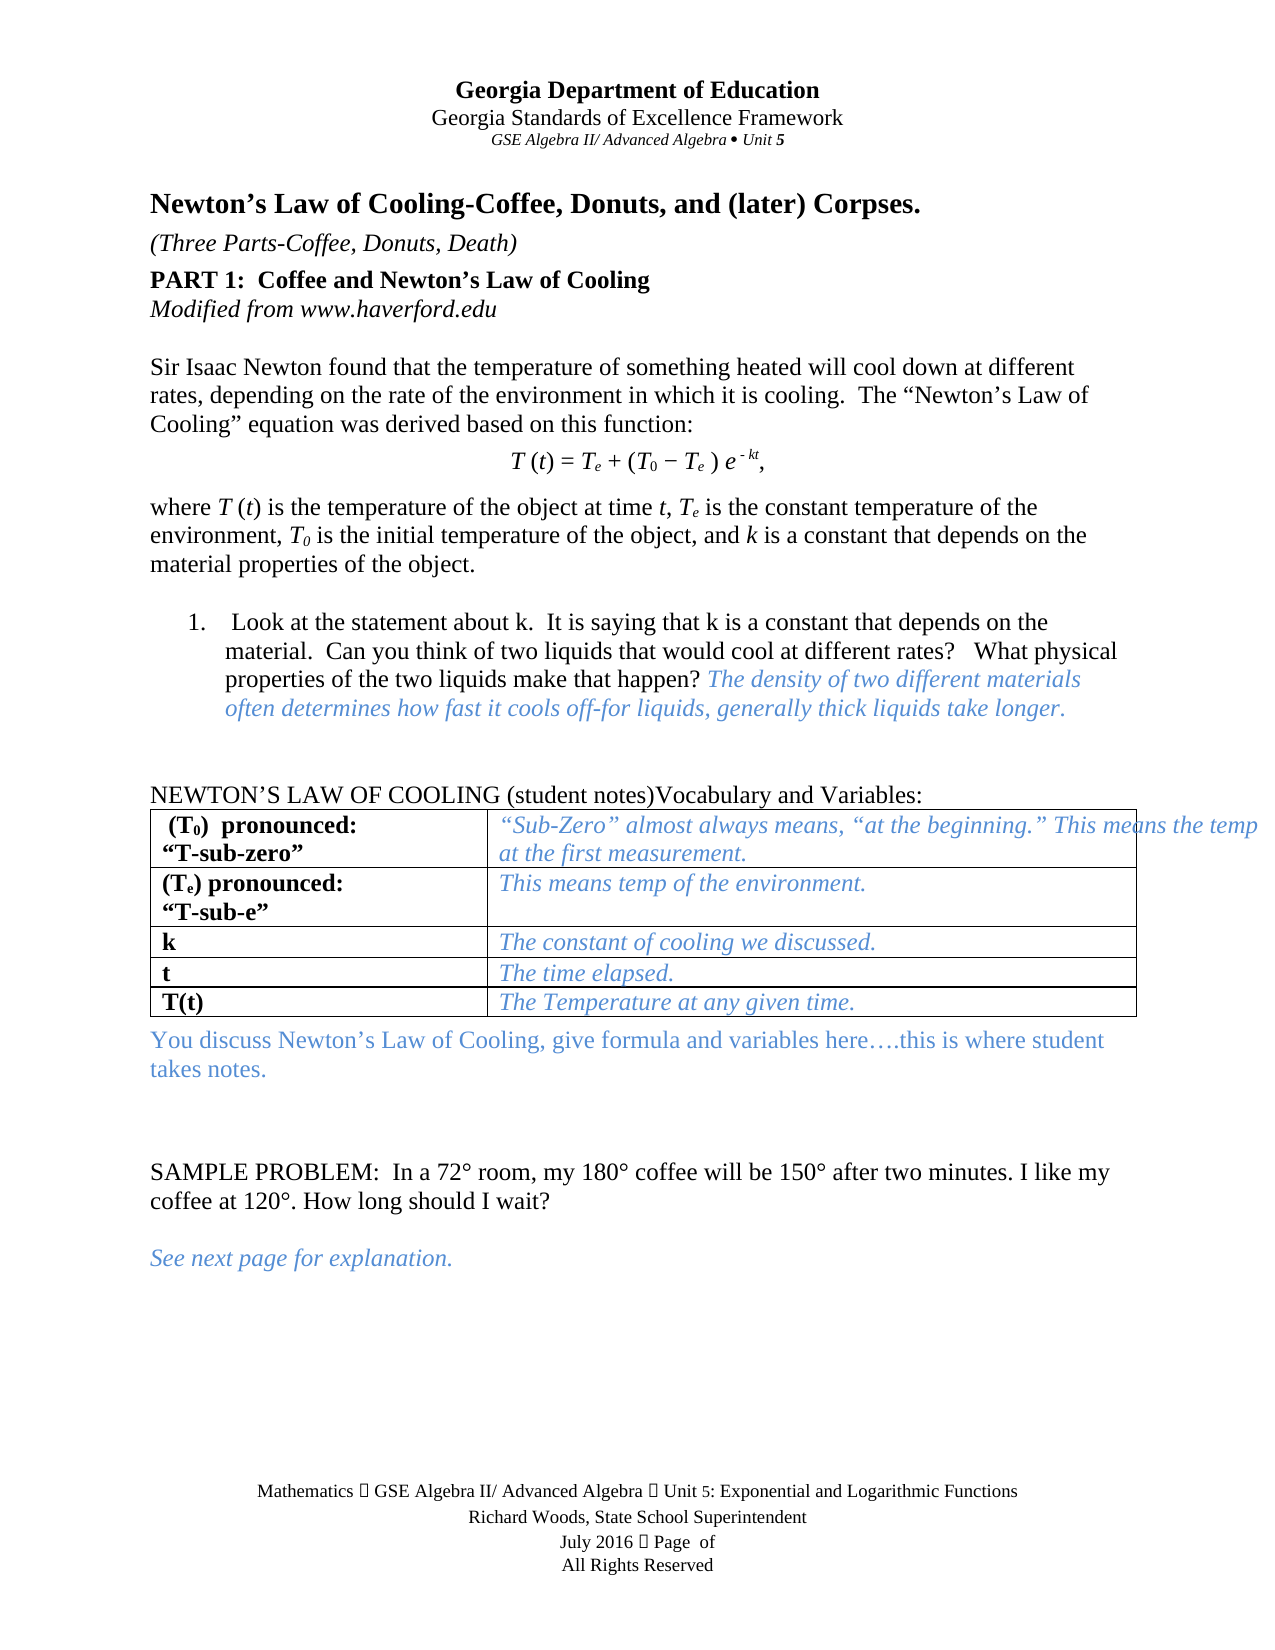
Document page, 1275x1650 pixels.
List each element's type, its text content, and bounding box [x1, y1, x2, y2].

text SAMPLE PROBLEM: In a 72° room, my 180° coffee will be 150° after two minutes. I like my coffee at 120°. How long should I wait? [150, 1157, 1125, 1215]
list Look at the statement about k. It is saying that k is a constant that depends on the material. Can you think of two liquids that would cool at different rates? What physical properties of the two liquids make that happen? The density of two different materials often determines how fast it cools off-for liquids, generally thick liquids take longer. [187, 607, 1125, 722]
text (Three Parts-Coffee, Donuts, Death) [150, 228, 1125, 257]
text Sir Isaac Newton found that the temperature of something heated will cool down at different rates, depending on the rate of the environment in which it is cooling. The “Newton’s Law of Cooling” equation was derived based on this function: [150, 352, 1125, 438]
text PART 1: Coffee and Newton’s Law of Cooling [150, 265, 1125, 294]
table_header NEWTON’S LAW OF COOLING (student notes)Vocabulary and Variables: You discuss Newton’s Law of Cooling, give formula and variables here….this is where student takes notes. [139, 780, 1136, 1128]
text See next page for explanation. [150, 1243, 1125, 1272]
text Newton’s Law of Cooling-Coffee, Donuts, and (later) Corpses. [150, 186, 1125, 220]
text T (t) = Te + (T0 − Te ) e - kt, [150, 446, 1125, 475]
text Modified from www.haverford.edu [150, 294, 1125, 323]
text where T (t) is the temperature of the object at time t, Te is the constant temperature of the environment, T0 is the initial temperature of the object, and k is a constant that depends on the material properties of the object. [150, 492, 1125, 578]
